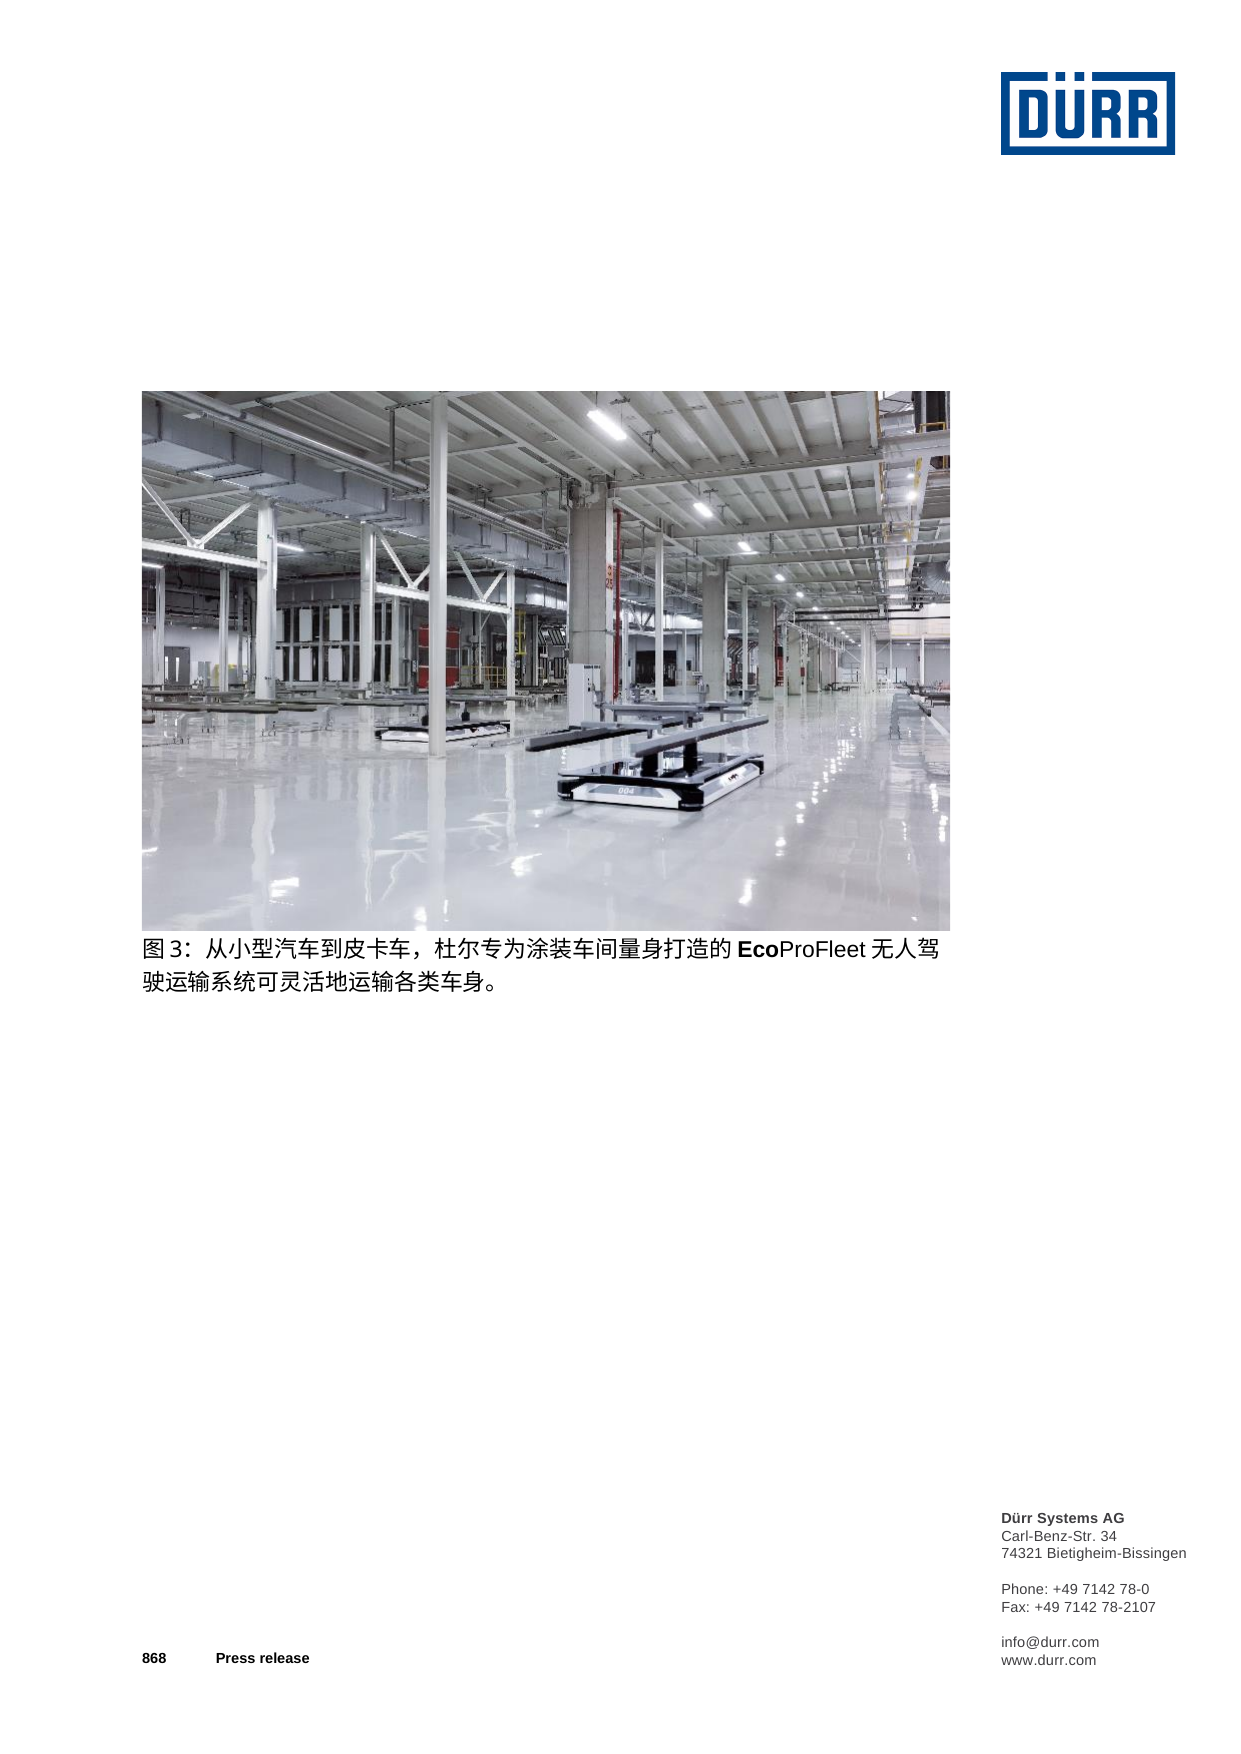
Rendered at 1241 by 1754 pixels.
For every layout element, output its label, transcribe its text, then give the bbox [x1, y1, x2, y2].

picture [1001, 72, 1175, 155]
picture [141, 391, 951, 931]
text 图3：从小型汽车到皮卡车，杜尔专为涂装车间量身打造的EcoProFleet 无人驾驶运输系统可灵活地运输各类车身。 [142, 931, 951, 997]
